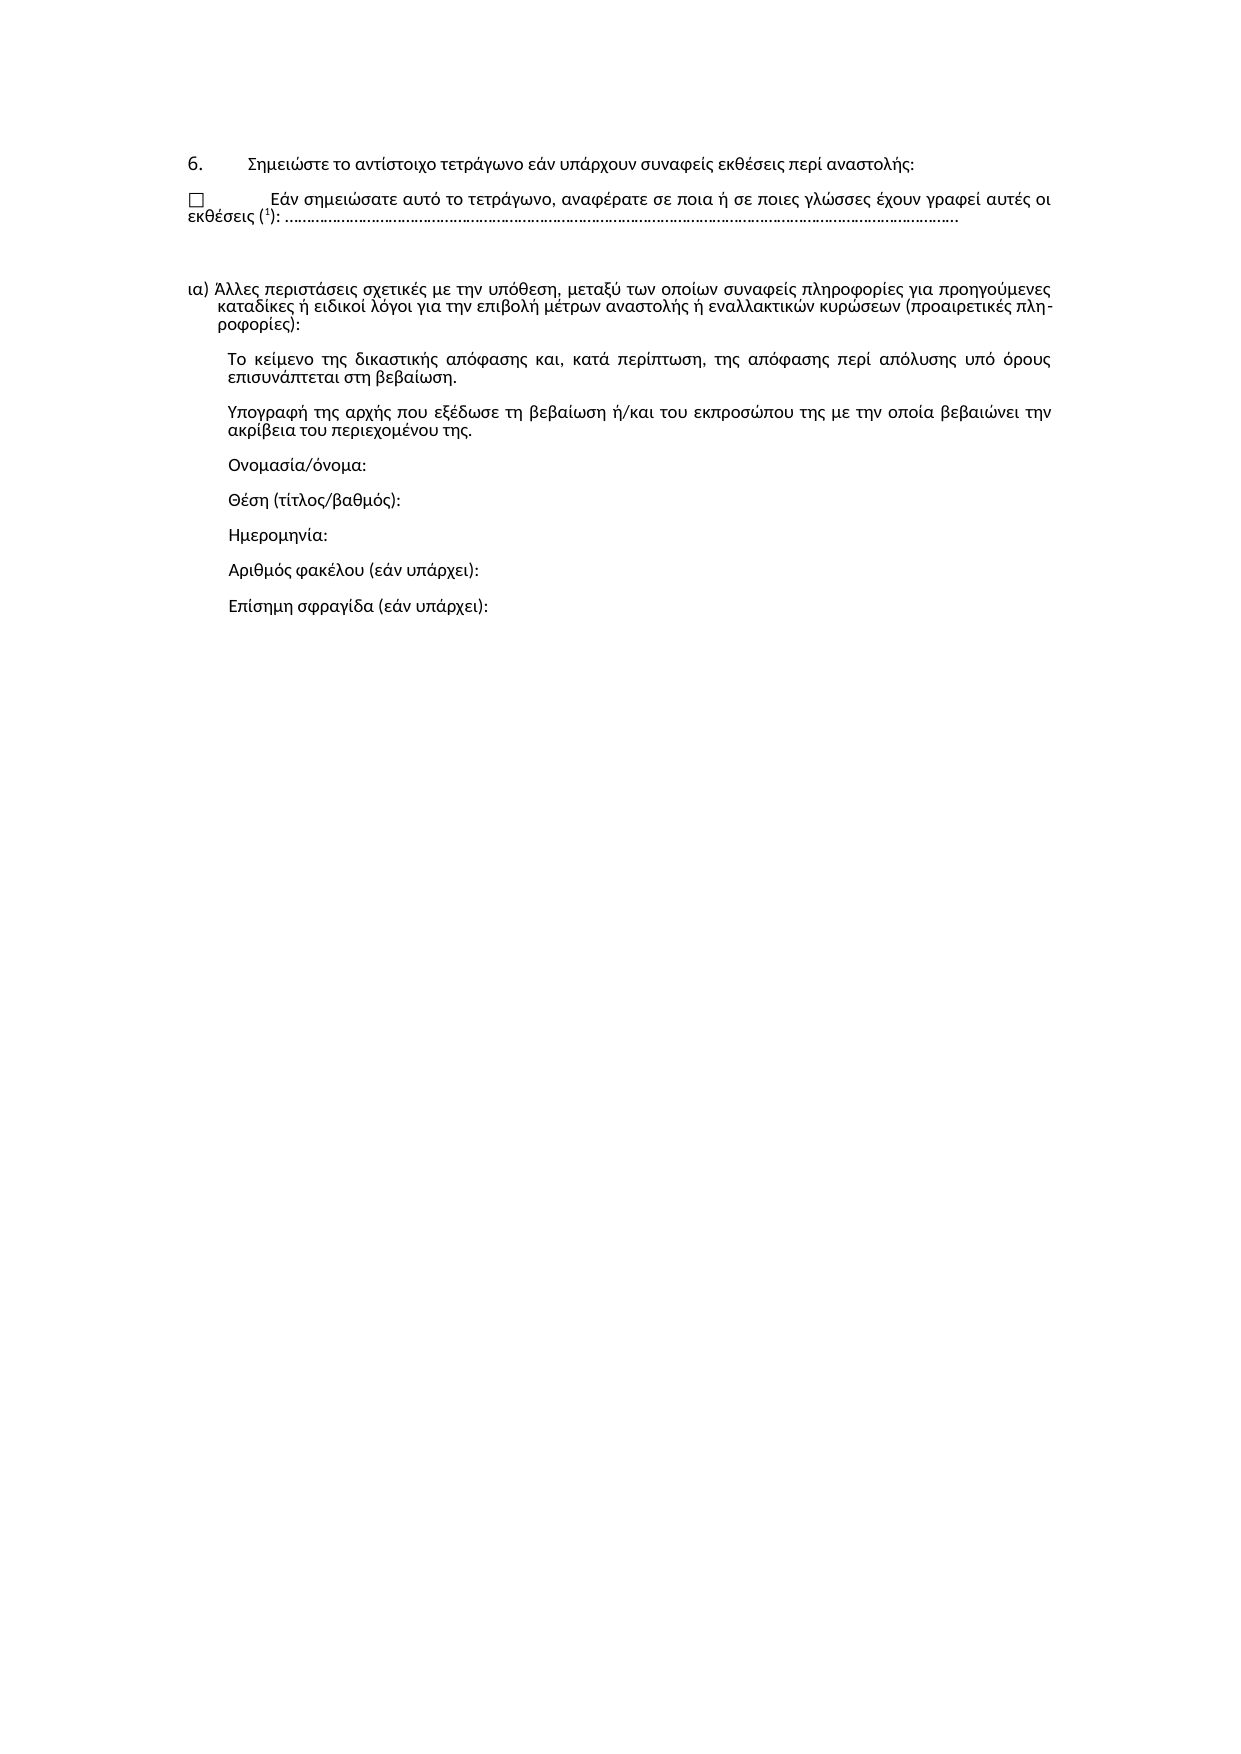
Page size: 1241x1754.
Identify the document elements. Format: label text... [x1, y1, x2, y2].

text Θέση (τίτλος/βαθμός): [228, 478, 1053, 513]
text ια) Άλλες περιστάσεις σχετικές με την υπόθεση, μεταξύ των οποίων συναφείς πληροφορίες για προηγούμενες καταδίκες ή ειδικοί λόγοι για την επιβολή μέτρων αναστολής ή εναλλακτικών κυρώσεων (προαιρετικές πληροφορίες): [187, 281, 1053, 334]
text Ονομασία/όνομα: [228, 443, 1053, 478]
list Σημειώστε το αντίστοιχο τετράγωνο εάν υπάρχουν συναφείς εκθέσεις περί αναστολής: [187, 150, 1053, 176]
text Αριθμός φακέλου (εάν υπάρχει): Επίσημη σφραγίδα (εάν υπάρχει): [228, 549, 513, 619]
text Το κείμενο της δικαστικής απόφασης και, κατά περίπτωση, της απόφασης περί απόλυσης υπό όρους επισυνάπτεται στη βεβαίωση. [227, 352, 1053, 387]
text Υπογραφή της αρχής που εξέδωσε τη βεβαίωση ή/και του εκπροσώπου της με την οποία βεβαιώνει την ακρίβεια του περιεχομένου της. [228, 404, 1053, 440]
text Ημερομηνία: [228, 513, 1053, 549]
list Εάν σημειώσατε αυτό το τετράγωνο, αναφέρατε σε ποια ή σε ποιες γλώσσες έχουν γραφεί αυτές οι εκθέσεις (1): ………………………………………………………………………………………………………………………………………… [187, 191, 1053, 226]
